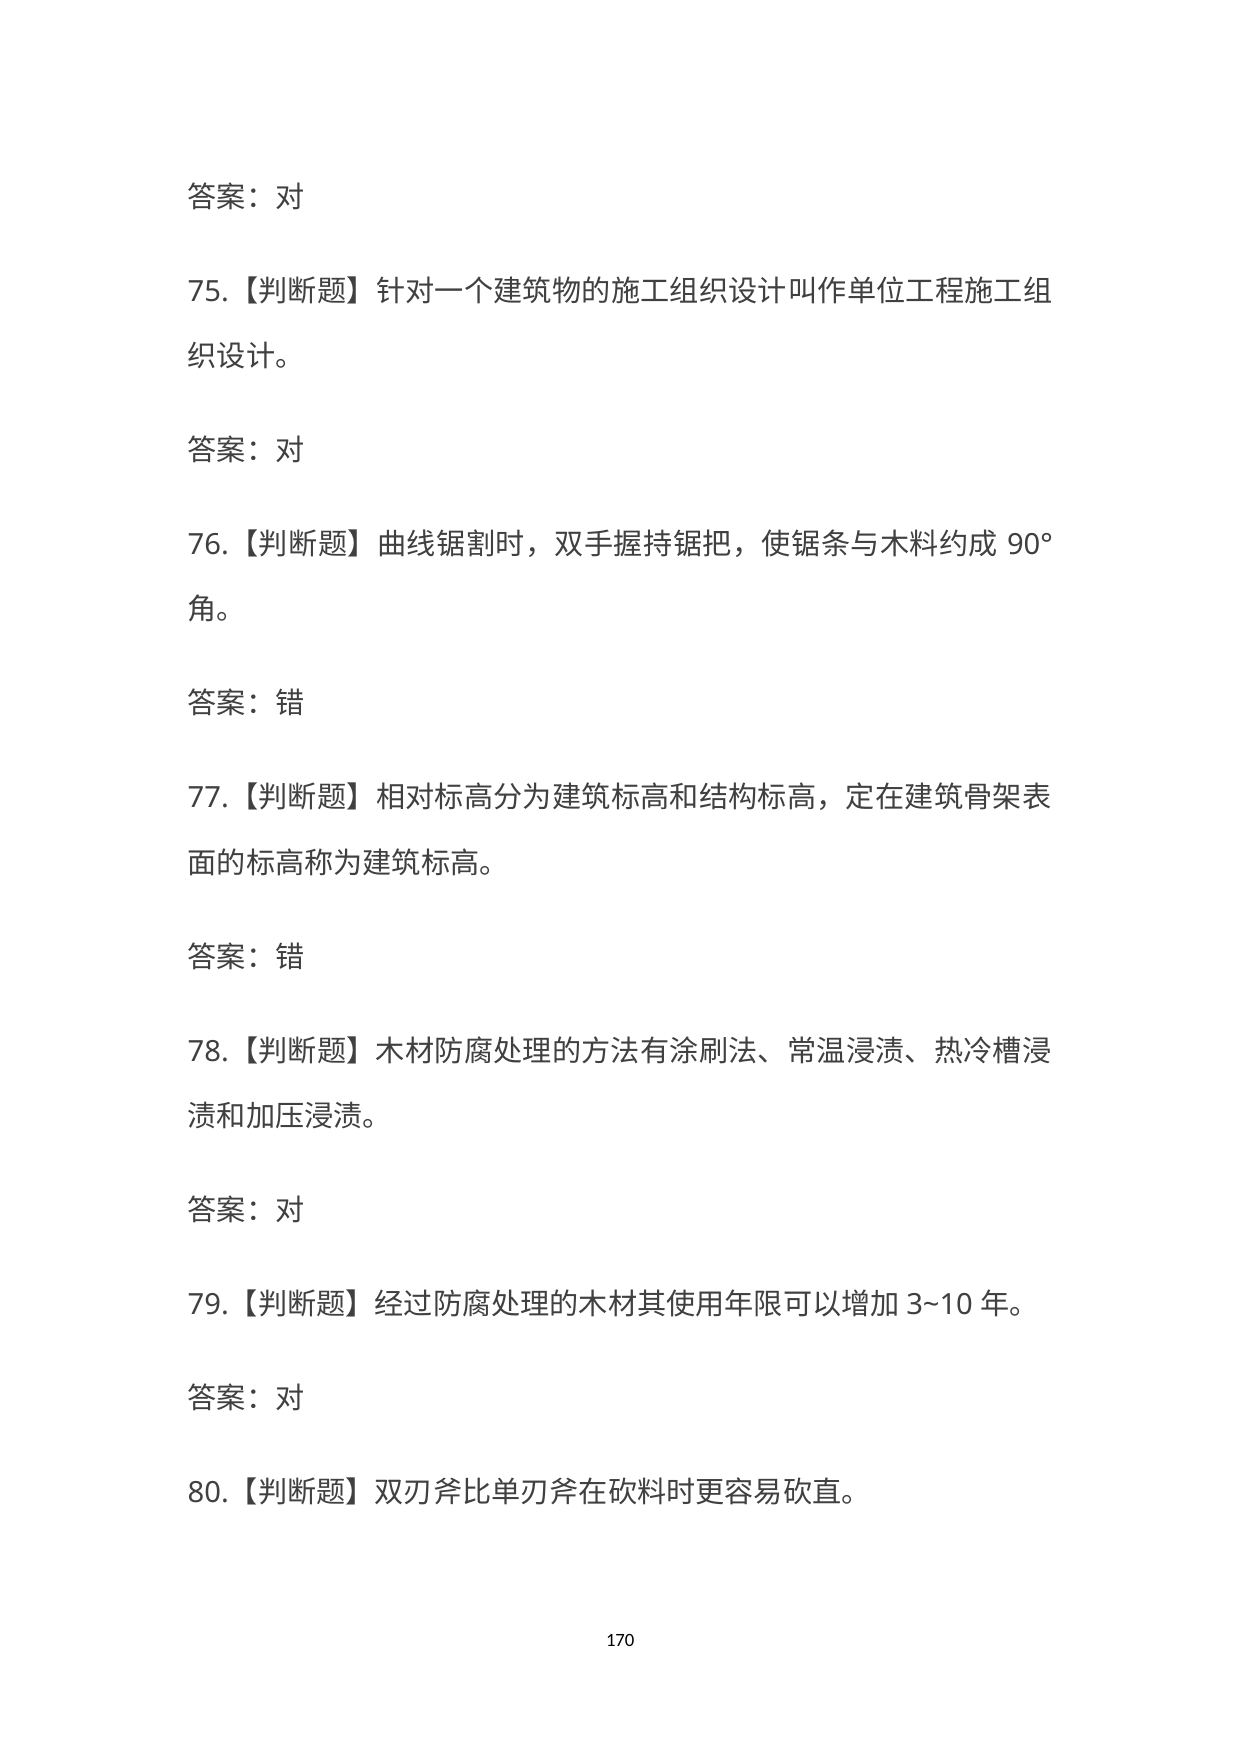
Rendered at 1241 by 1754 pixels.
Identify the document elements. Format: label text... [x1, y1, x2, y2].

list 答案：错 [187, 922, 1053, 987]
list 答案：错 [187, 669, 1053, 734]
list 答案：对 [187, 415, 1053, 480]
list 77.【判断题】相对标高分为建筑标高和结构标高，定在建筑骨架表面的标高称为建筑标高。 [187, 763, 1053, 893]
list 78.【判断题】木材防腐处理的方法有涂刷法、常温浸渍、热冷槽浸渍和加压浸渍。 [187, 1016, 1053, 1146]
list 80.【判断题】双刃斧比单刃斧在砍料时更容易砍直。 [187, 1458, 1053, 1523]
list 答案：对 [187, 162, 1053, 227]
list 答案：对 [187, 1364, 1053, 1429]
list 75.【判断题】针对一个建筑物的施工组织设计叫作单位工程施工组织设计。 [187, 256, 1053, 386]
list 76.【判断题】曲线锯割时，双手握持锯把，使锯条与木料约成 90° 角。 [187, 509, 1053, 639]
list 79.【判断题】经过防腐处理的木材其使用年限可以增加 3~10 年。 [187, 1269, 1053, 1334]
list 答案：对 [187, 1175, 1053, 1240]
